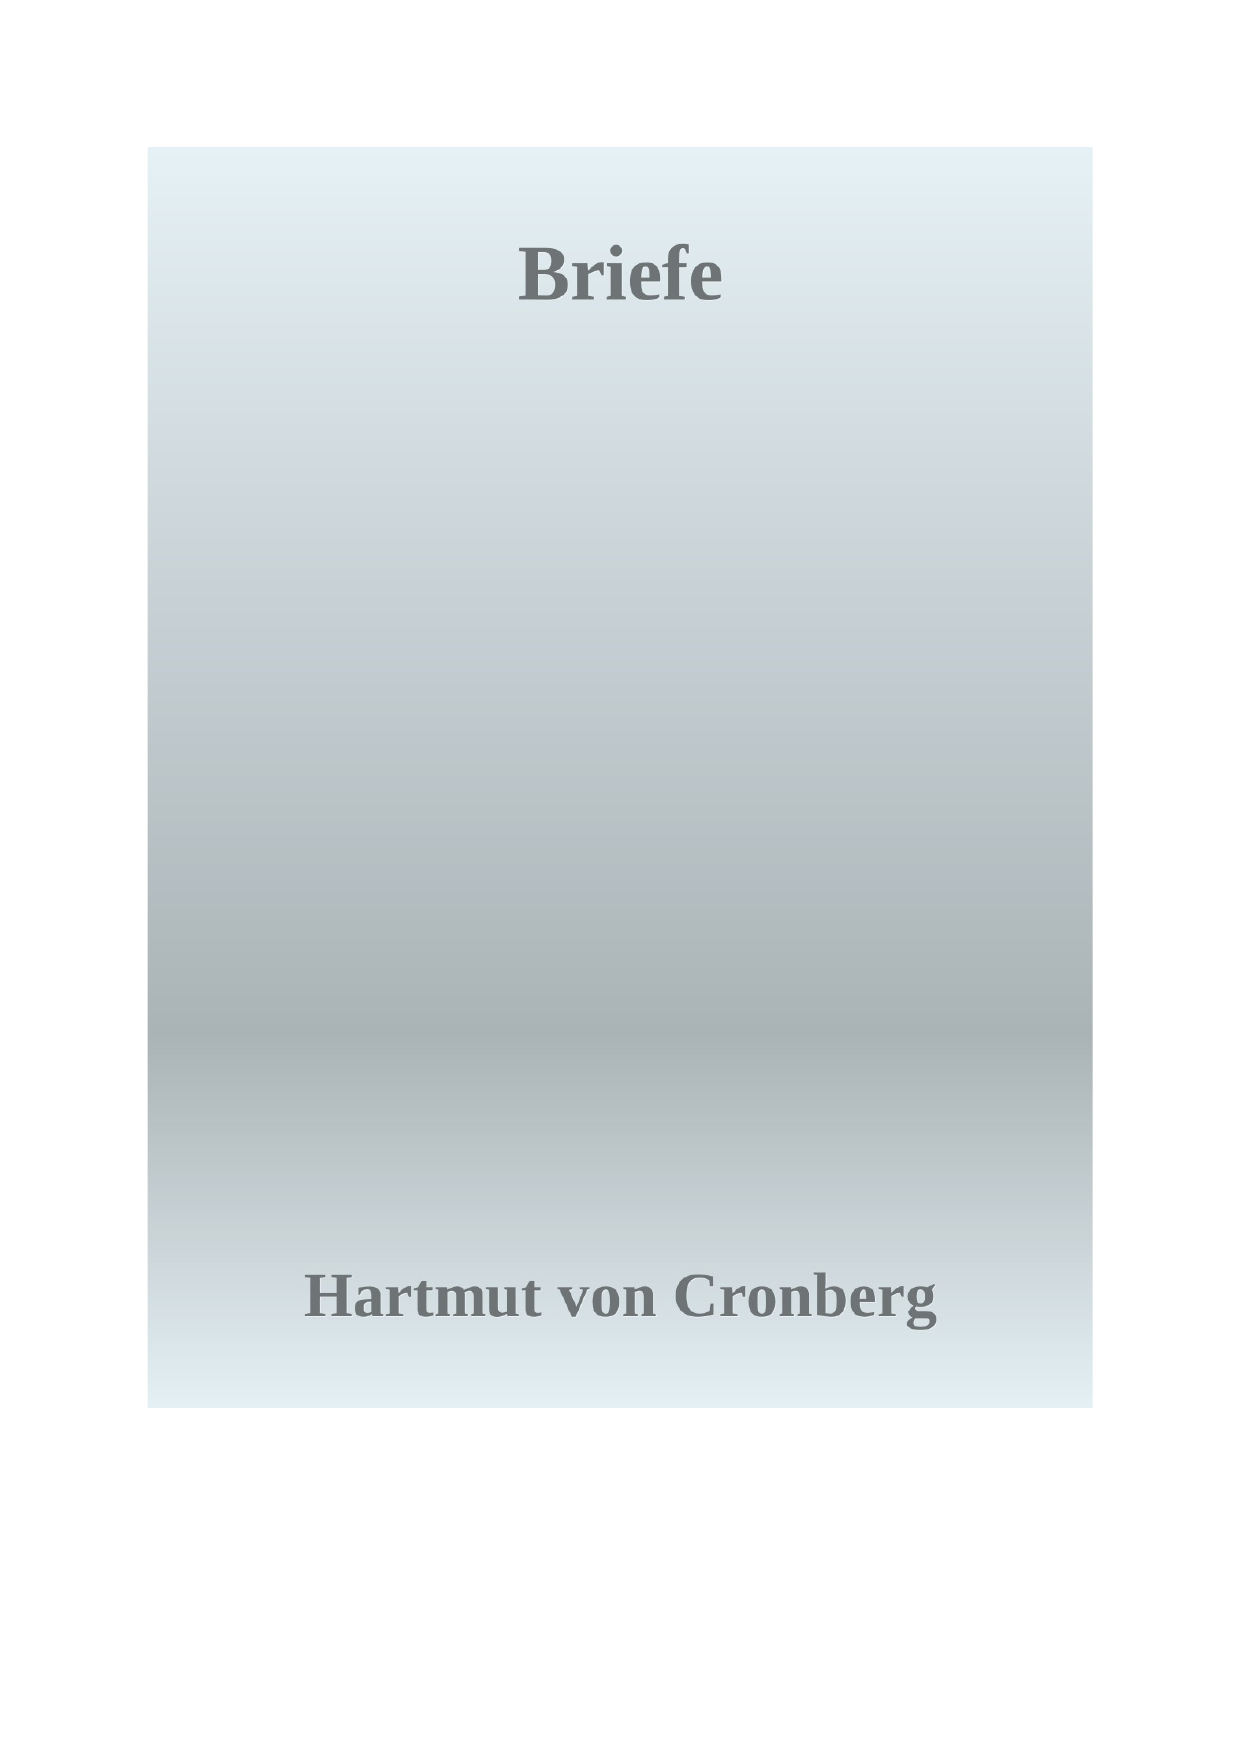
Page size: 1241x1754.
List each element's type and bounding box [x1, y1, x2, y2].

picture [147, 147, 1093, 1408]
